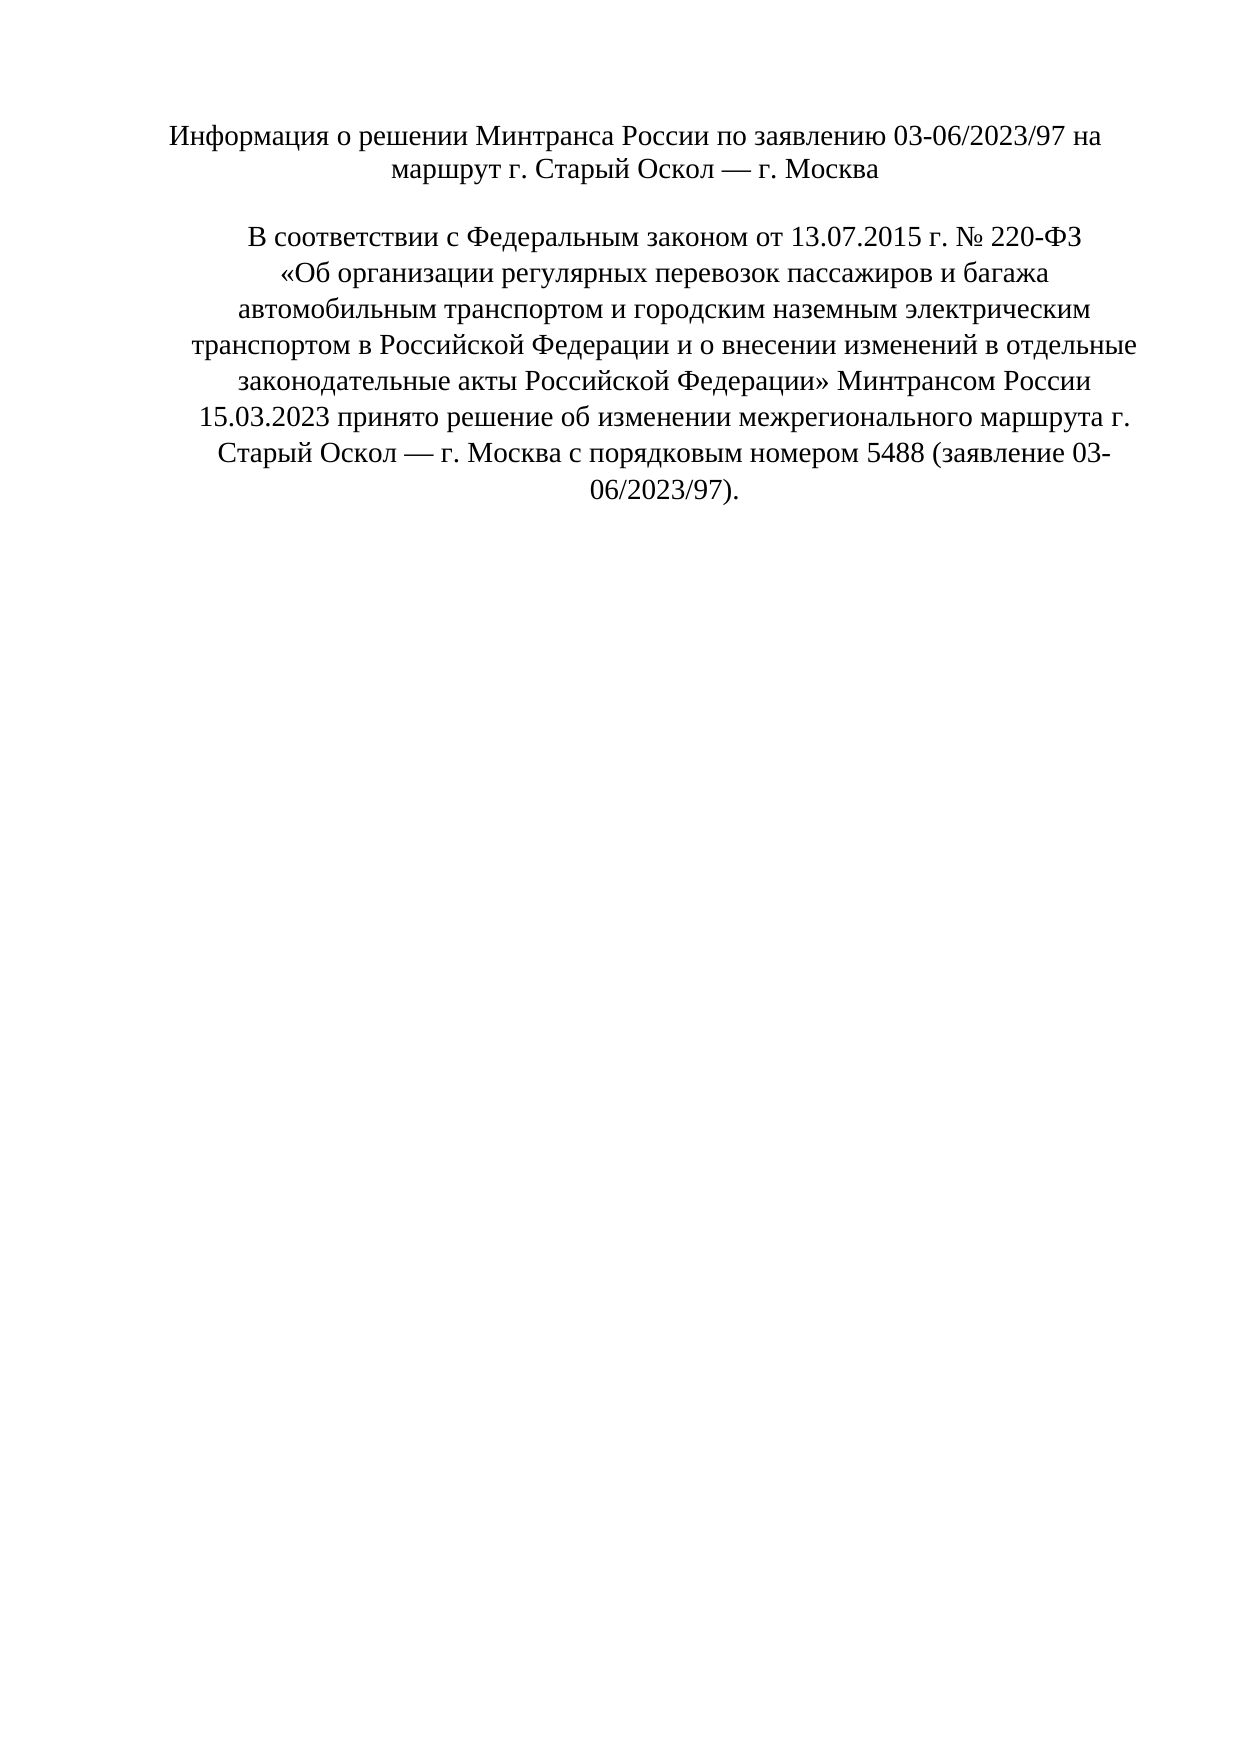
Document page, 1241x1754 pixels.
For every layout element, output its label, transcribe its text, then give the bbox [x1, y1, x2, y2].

text Информация о решении Минтранса России по заявлению 03-06/2023/97 на маршрут г. Старый Оскол — г. Москва [118, 118, 1152, 185]
text В соответствии с Федеральным законом от 13.07.2015 г. № 220-ФЗ «Об организации регулярных перевозок пассажиров и багажа автомобильным транспортом и городским наземным электрическим транспортом в Российской Федерации и о внесении изменений в отдельные законодательные акты Российской Федерации» Минтрансом России 15.03.2023 принято решение об изменении межрегионального маршрута г. Старый Оскол — г. Москва с порядковым номером 5488 (заявление 03-06/2023/97). [177, 219, 1152, 505]
